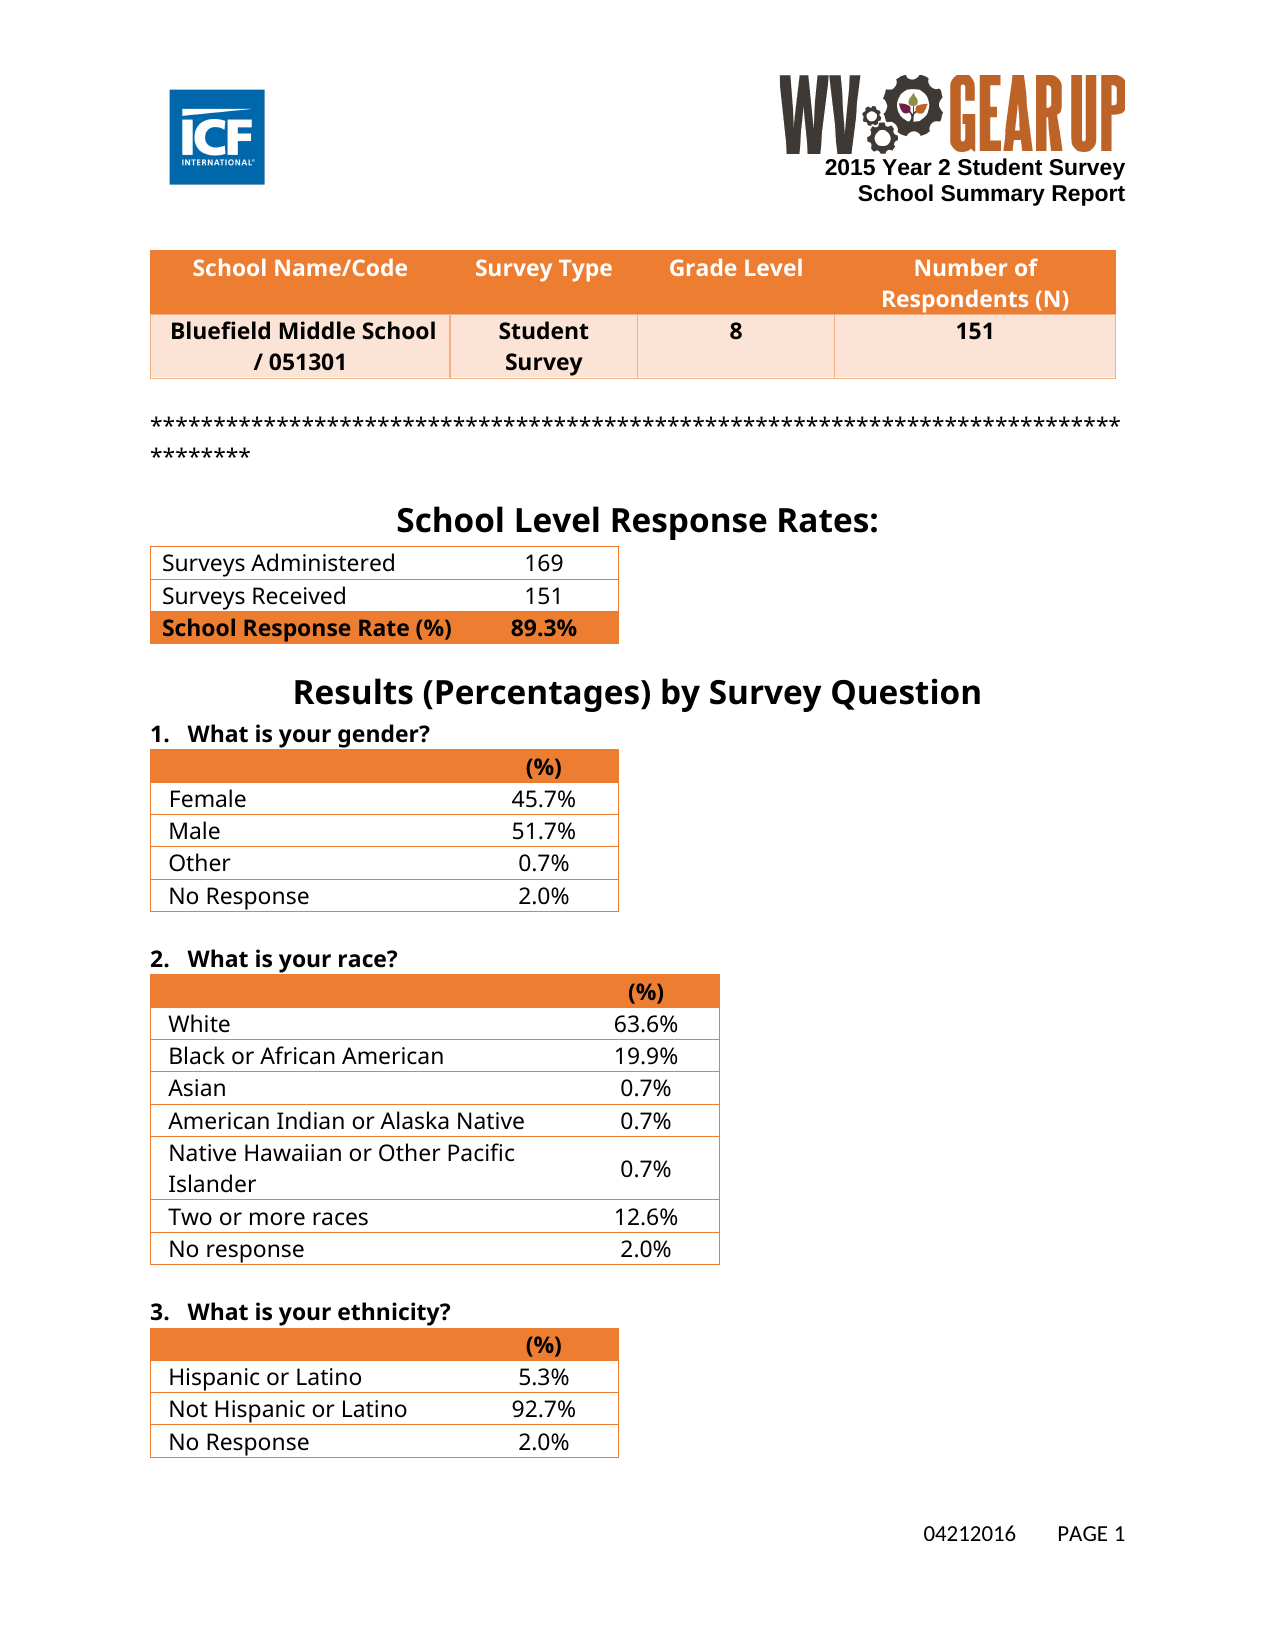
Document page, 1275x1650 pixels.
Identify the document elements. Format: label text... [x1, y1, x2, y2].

table_cell 0.7% [572, 1105, 719, 1136]
table_header Grade Level [638, 251, 834, 314]
table_header [151, 975, 572, 1007]
table_cell 0.7% [469, 847, 618, 878]
table_cell 89.3% [469, 612, 618, 643]
table_cell 12.6% [572, 1200, 719, 1232]
table_cell 8 [638, 315, 834, 377]
table_cell 45.7% [469, 783, 618, 814]
table_cell Student Survey [451, 315, 637, 377]
table_header [151, 1329, 469, 1360]
table_cell 63.6% [572, 1008, 719, 1039]
table_cell Hispanic or Latino [151, 1361, 469, 1392]
picture [779, 75, 1125, 154]
table_cell No response [151, 1233, 572, 1264]
table_cell Male [151, 815, 469, 846]
table_header (%) [469, 750, 618, 782]
text ************************************************************************************* [150, 410, 1125, 472]
table_header (%) [469, 1329, 618, 1360]
table_cell School Response Rate (%) [151, 612, 469, 643]
table_cell Two or more races [151, 1200, 572, 1232]
table_cell 2.0% [469, 1425, 618, 1457]
list What is your race? [150, 943, 1125, 974]
table_cell No Response [151, 1425, 469, 1457]
table_cell 0.7% [572, 1137, 719, 1199]
table_cell Asian [151, 1072, 572, 1103]
table_cell Other [151, 847, 469, 878]
table_cell 92.7% [469, 1393, 618, 1424]
list What is your gender? [150, 718, 1125, 749]
table_cell White [151, 1008, 572, 1039]
table_header Number of Respondents (N) [835, 251, 1115, 314]
table_cell Bluefield Middle School / 051301 [151, 315, 449, 377]
table_cell 2.0% [469, 880, 618, 911]
table_cell 151 [469, 580, 618, 611]
table_cell 5.3% [469, 1361, 618, 1392]
table_header Surveys Administered [151, 547, 469, 578]
table_cell Not Hispanic or Latino [151, 1393, 469, 1424]
table_cell 0.7% [572, 1072, 719, 1103]
table_cell 2.0% [572, 1233, 719, 1264]
table_cell Native Hawaiian or Other Pacific Islander [151, 1137, 572, 1199]
table_cell 151 [835, 315, 1115, 377]
table_cell No Response [151, 880, 469, 911]
picture [167, 87, 268, 188]
table_cell 51.7% [469, 815, 618, 846]
table_header (%) [572, 975, 719, 1007]
list What is your ethnicity? [150, 1296, 1125, 1327]
table_header [151, 750, 469, 782]
table_header School Name/Code [151, 251, 449, 314]
subtitle School Level Response Rates: [150, 497, 1125, 543]
table_cell Female [151, 783, 469, 814]
table_cell 19.9% [572, 1040, 719, 1071]
table_cell Black or African American [151, 1040, 572, 1071]
table_header 169 [469, 547, 618, 578]
table_cell Surveys Received [151, 580, 469, 611]
table_header Survey Type [451, 251, 637, 314]
subtitle Results (Percentages) by Survey Question [150, 669, 1125, 714]
table_cell American Indian or Alaska Native [151, 1105, 572, 1136]
